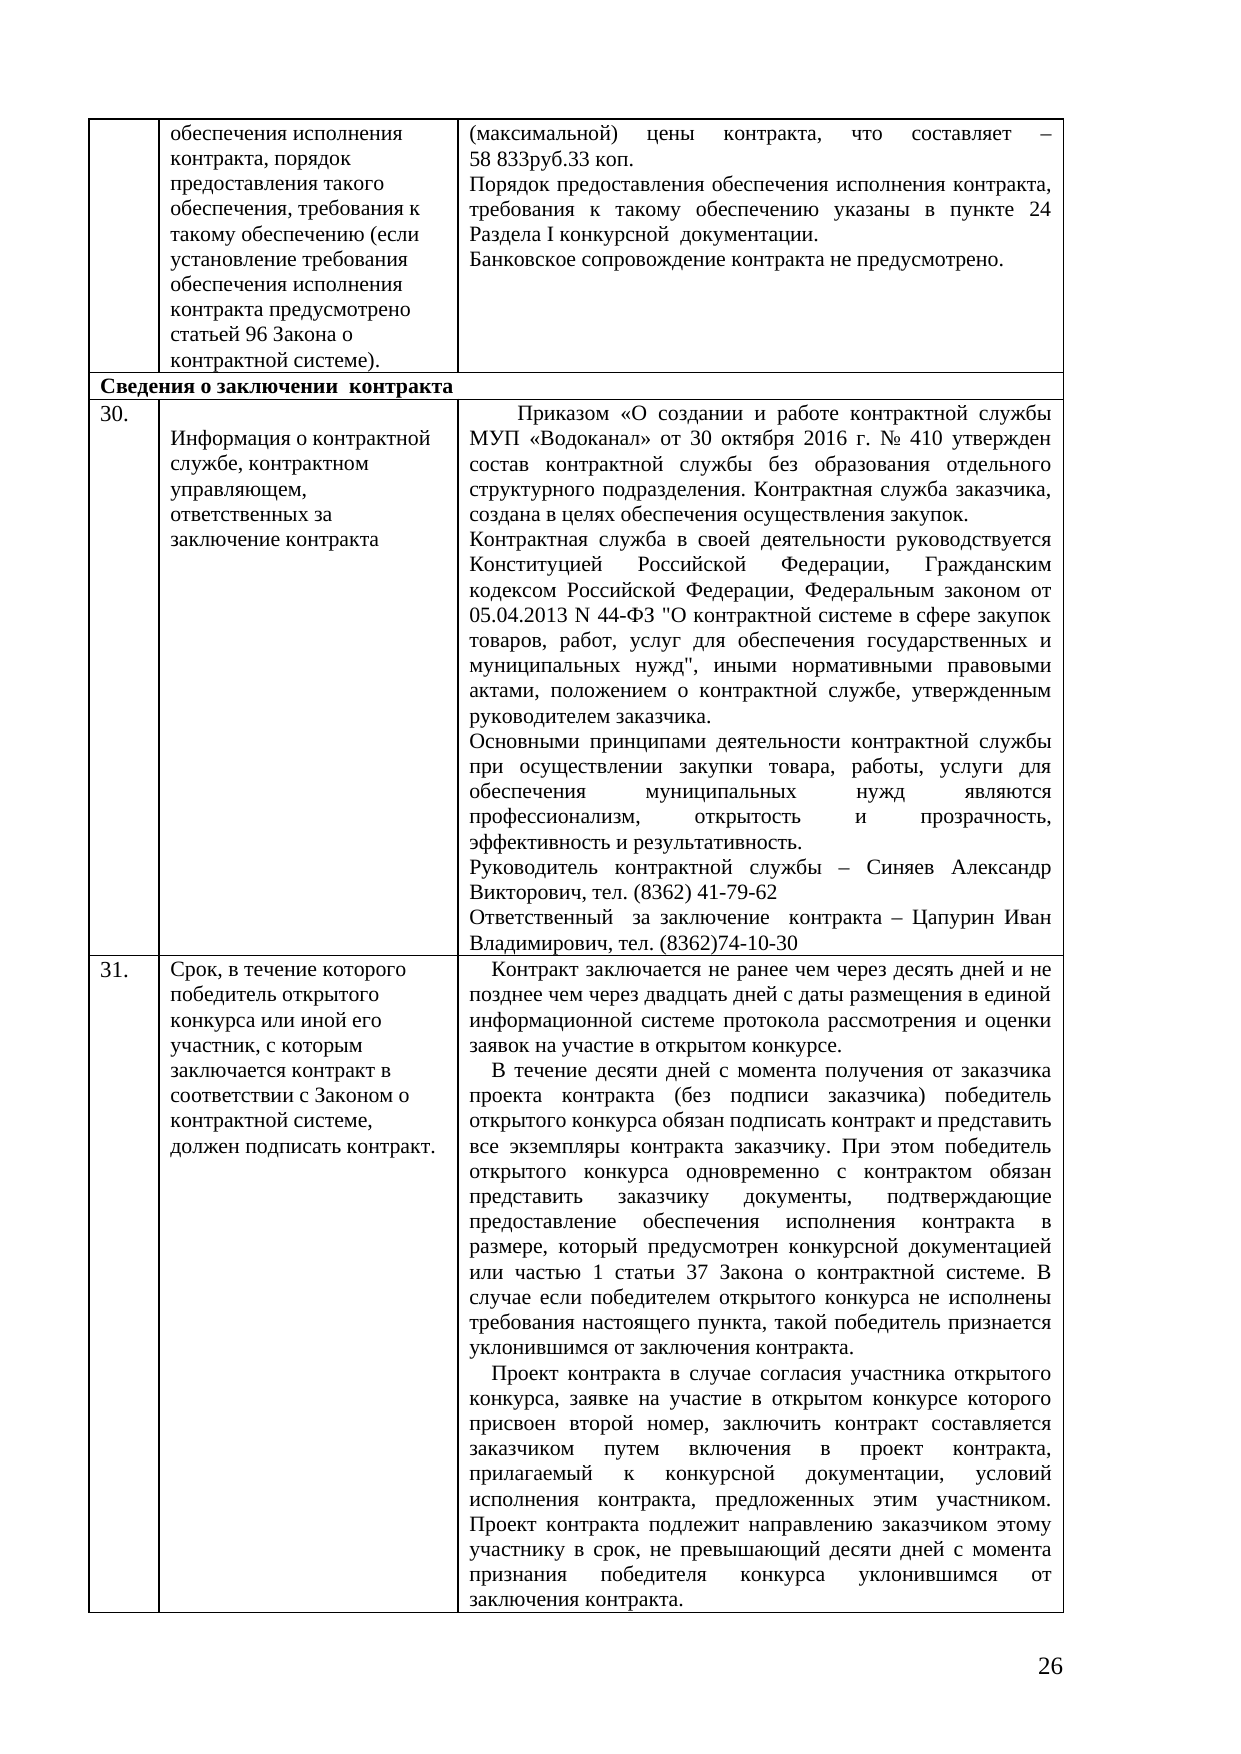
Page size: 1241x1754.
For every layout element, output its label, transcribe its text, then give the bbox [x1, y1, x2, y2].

table_cell Срок, в течение которого победитель открытого конкурса или иной его участник, с которым заключается контракт в соответствии с Законом о контрактной системе, должен подписать контракт. [160, 956, 457, 1612]
table_cell Информация о контрактной службе, контрактном управляющем, ответственных за заключение контракта [160, 400, 457, 955]
table_cell Приказом «О создании и работе контрактной службы МУП «Водоканал» от 30 октября 2016 г. № 410 утвержден состав контрактной службы без образования отдельного структурного подразделения. Контрактная служба заказчика, создана в целях обеспечения осуществления закупок. Контрактная служба в своей деятельности руководствуется Конституцией Российской Федерации, Гражданским кодексом Российской Федерации, Федеральным законом от 05.04.2013 N 44-ФЗ "О контрактной системе в сфере закупок товаров, работ, услуг для обеспечения государственных и муниципальных нужд", иными нормативными правовыми актами, положением о контрактной службе, утвержденным руководителем заказчика. Основными принципами деятельности контрактной службы при осуществлении закупки товара, работы, услуги для обеспечения муниципальных нужд являются профессионализм, открытость и прозрачность, эффективность и результативность. Руководитель контрактной службы – Синяев Александр Викторович, тел. (8362) 41-79-62 Ответственный за заключение контракта – Цапурин Иван Владимирович, тел. (8362)74-10-30 [459, 400, 1063, 955]
table_cell [90, 120, 158, 372]
table_cell [90, 956, 158, 1612]
table_cell [90, 400, 158, 955]
table_cell Сведения о заключении контракта [90, 373, 1063, 398]
table_cell Контракт заключается не ранее чем через десять дней и не позднее чем через двадцать дней с даты размещения в единой информационной системе протокола рассмотрения и оценки заявок на участие в открытом конкурсе. В течение десяти дней с момента получения от заказчика проекта контракта (без подписи заказчика) победитель открытого конкурса обязан подписать контракт и представить все экземпляры контракта заказчику. При этом победитель открытого конкурса одновременно с контрактом обязан представить заказчику документы, подтверждающие предоставление обеспечения исполнения контракта в размере, который предусмотрен конкурсной документацией или частью 1 статьи 37 Закона о контрактной системе. В случае если победителем открытого конкурса не исполнены требования настоящего пункта, такой победитель признается уклонившимся от заключения контракта. Проект контракта в случае согласия участника открытого конкурса, заявке на участие в открытом конкурсе которого присвоен второй номер, заключить контракт составляется заказчиком путем включения в проект контракта, прилагаемый к конкурсной документации, условий исполнения контракта, предложенных этим участником. Проект контракта подлежит направлению заказчиком этому участнику в срок, не превышающий десяти дней с момента признания победителя конкурса уклонившимся от заключения контракта. [459, 956, 1063, 1612]
